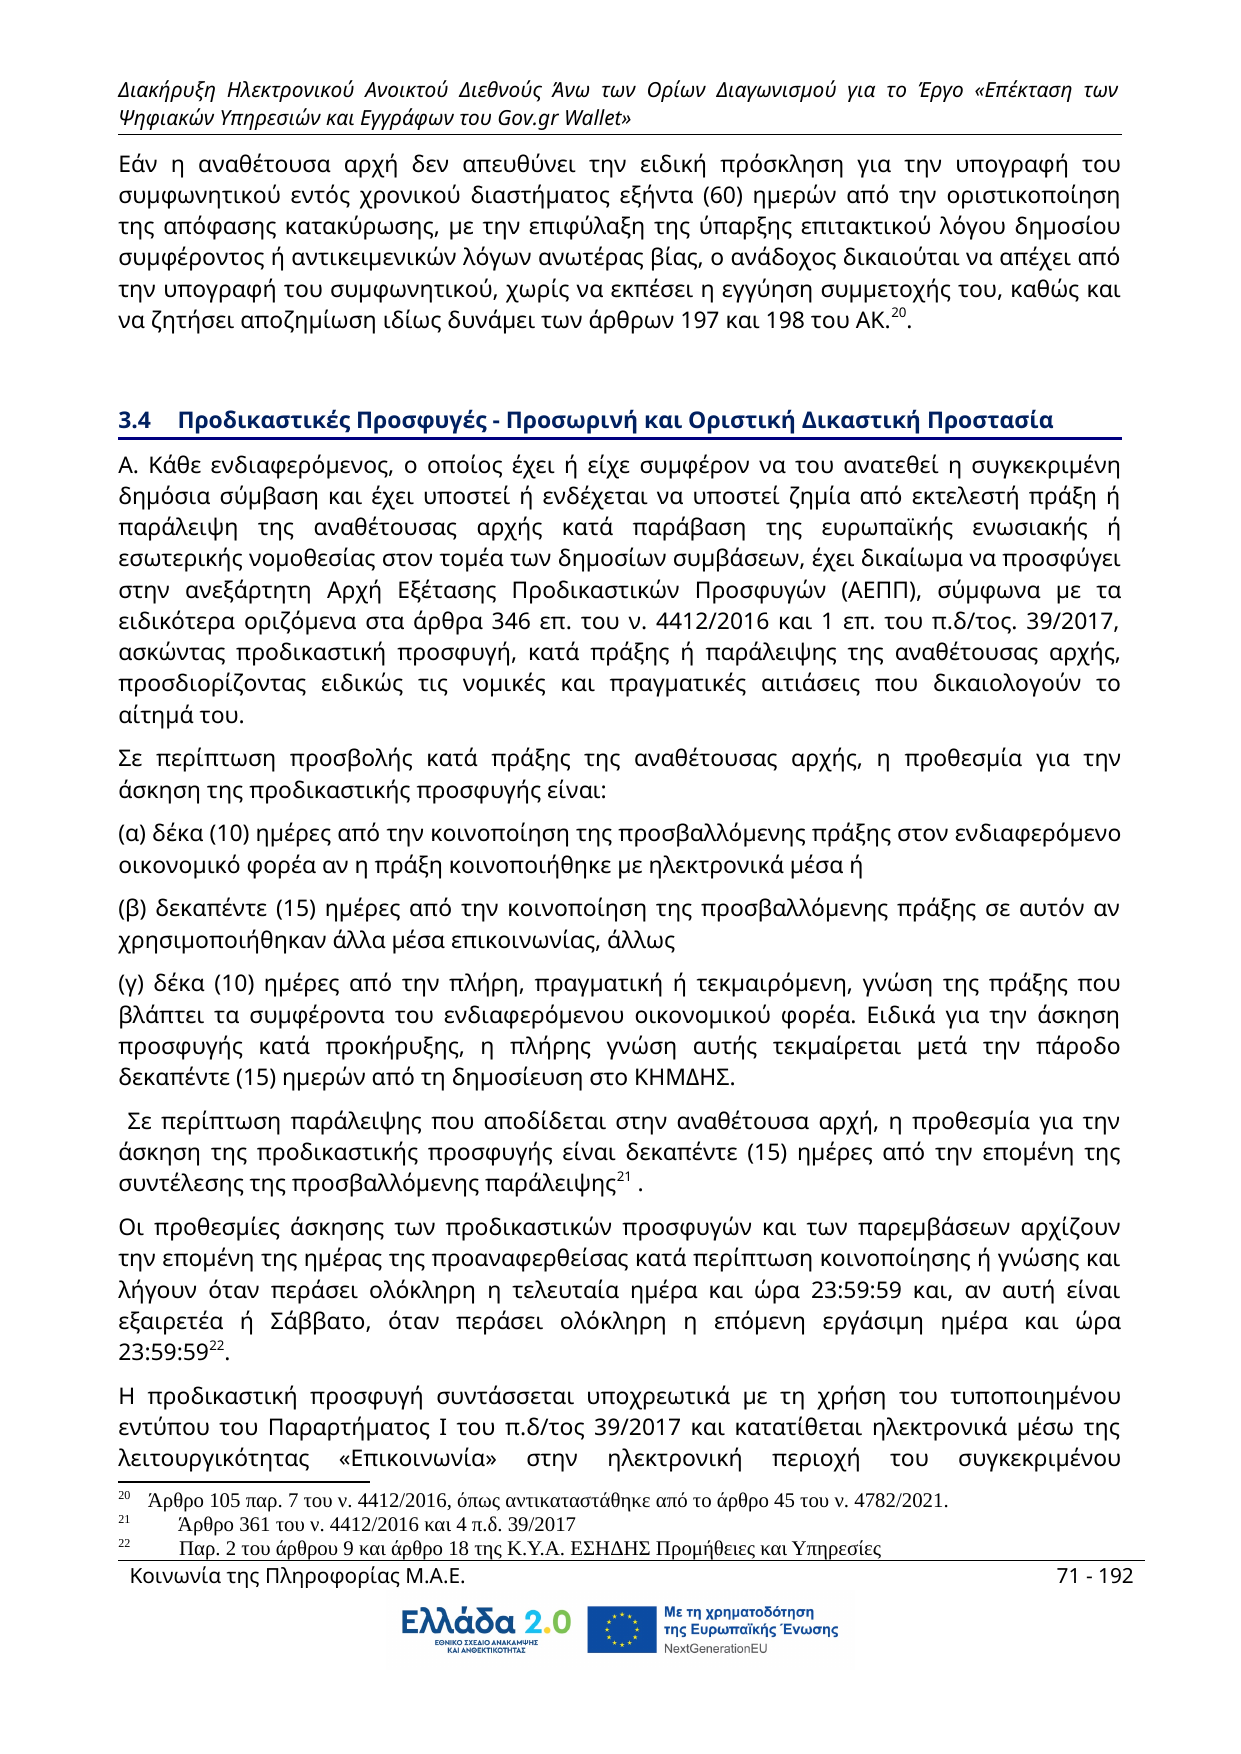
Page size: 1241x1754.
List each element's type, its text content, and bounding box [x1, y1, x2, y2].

text Σε περίπτωση προσβολής κατά πράξης της αναθέτουσας αρχής, η προθεσμία για την άσκηση της προδικαστικής προσφυγής είναι: [118, 742, 1122, 805]
text (γ) δέκα (10) ημέρες από την πλήρη, πραγματική ή τεκμαιρόμενη, γνώση της πράξης που βλάπτει τα συμφέροντα του ενδιαφερόμενου οικονομικού φορέα. Ειδικά για την άσκηση προσφυγής κατά προκήρυξης, η πλήρης γνώση αυτής τεκμαίρεται μετά την πάροδο δεκαπέντε (15) ημερών από τη δημοσίευση στο ΚΗΜΔΗΣ. [118, 967, 1122, 1092]
text (β) δεκαπέντε (15) ημέρες από την κοινοποίηση της προσβαλλόμενης πράξης σε αυτόν αν χρησιμοποιήθηκαν άλλα μέσα επικοινωνίας, άλλως [118, 892, 1122, 955]
text Οι προθεσμίες άσκησης των προδικαστικών προσφυγών και των παρεμβάσεων αρχίζουν την επομένη της ημέρας της προαναφερθείσας κατά περίπτωση κοινοποίησης ή γνώσης και λήγουν όταν περάσει ολόκληρη η τελευταία ημέρα και ώρα 23:59:59 και, αν αυτή είναι εξαιρετέα ή Σάββατο, όταν περάσει ολόκληρη η επόμενη εργάσιμη ημέρα και ώρα 23:59:59. [118, 1211, 1122, 1367]
text (α) δέκα (10) ημέρες από την κοινοποίηση της προσβαλλόμενης πράξης στον ενδιαφερόμενο οικονομικό φορέα αν η πράξη κοινοποιήθηκε με ηλεκτρονικά μέσα ή [118, 817, 1122, 880]
text Α. Κάθε ενδιαφερόμενος, ο οποίος έχει ή είχε συμφέρον να του ανατεθεί η συγκεκριμένη δημόσια σύμβαση και έχει υποστεί ή ενδέχεται να υποστεί ζημία από εκτελεστή πράξη ή παράλειψη της αναθέτουσας αρχής κατά παράβαση της ευρωπαϊκής ενωσιακής ή εσωτερικής νομοθεσίας στον τομέα των δημοσίων συμβάσεων, έχει δικαίωμα να προσφύγει στην ανεξάρτητη Αρχή Εξέτασης Προδικαστικών Προσφυγών (ΑΕΠΠ), σύμφωνα με τα ειδικότερα οριζόμενα στα άρθρα 346 επ. του ν. 4412/2016 και 1 επ. του π.δ/τος. 39/2017, ασκώντας προδικαστική προσφυγή, κατά πράξης ή παράλειψης της αναθέτουσας αρχής, προσδιορίζοντας ειδικώς τις νομικές και πραγματικές αιτιάσεις που δικαιολογούν το αίτημά του. [118, 448, 1122, 730]
text Εάν η αναθέτουσα αρχή δεν απευθύνει την ειδική πρόσκληση για την υπογραφή του συμφωνητικού εντός χρονικού διαστήματος εξήντα (60) ημερών από την οριστικοποίηση της απόφασης κατακύρωσης, με την επιφύλαξη της ύπαρξης επιτακτικού λόγου δημοσίου συμφέροντος ή αντικειμενικών λόγων ανωτέρας βίας, ο ανάδοχος δικαιούται να απέχει από την υπογραφή του συμφωνητικού, χωρίς να εκπέσει η εγγύηση συμμετοχής του, καθώς και να ζητήσει αποζημίωση ιδίως δυνάμει των άρθρων 197 και 198 του ΑΚ.. [118, 147, 1122, 335]
picture [386, 1590, 855, 1670]
text Σε περίπτωση παράλειψης που αποδίδεται στην αναθέτουσα αρχή, η προθεσμία για την άσκηση της προδικαστικής προσφυγής είναι δεκαπέντε (15) ημέρες από την επομένη της συντέλεσης της προσβαλλόμενης παράλειψης . [118, 1105, 1122, 1198]
subtitle Προδικαστικές Προσφυγές - Προσωρινή και Οριστική Δικαστική Προστασία [118, 404, 1122, 437]
